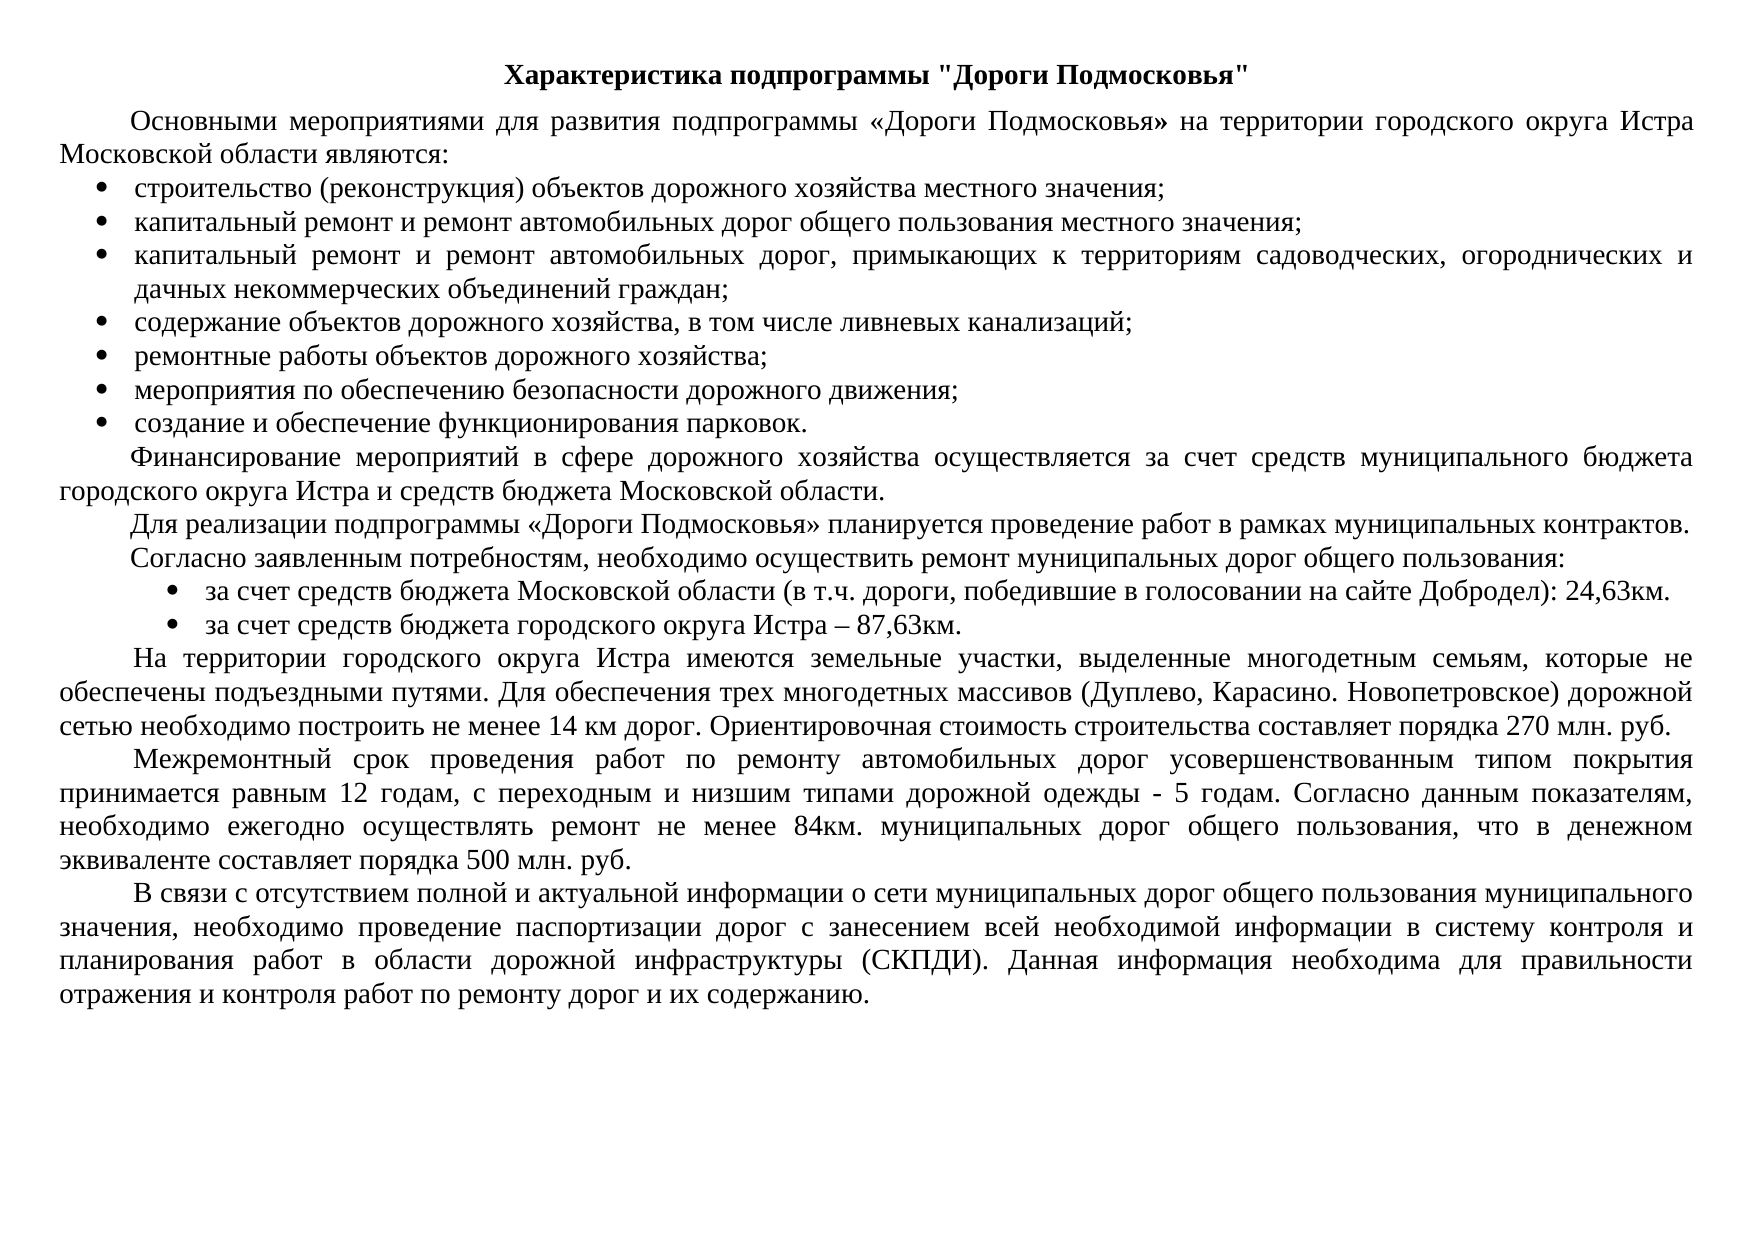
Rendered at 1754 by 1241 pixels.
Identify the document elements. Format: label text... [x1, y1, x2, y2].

list за счет средств бюджета городского округа Истра – 87,63км. [167, 607, 1695, 641]
text Финансирование мероприятий в сфере дорожного хозяйства осуществляется за счет средств муниципального бюджета городского округа Истра и средств бюджета Московской области. [59, 439, 1695, 506]
text Для реализации подпрограммы «Дороги Подмосковья» планируется проведение работ в рамках муниципальных контрактов. [59, 506, 1695, 540]
list мероприятия по обеспечению безопасности дорожного движения; [97, 372, 1695, 405]
list создание и обеспечение функционирования парковок. [97, 405, 1695, 439]
text На территории городского округа Истра имеются земельные участки, выделенные многодетным семьям, которые не обеспечены подъездными путями. Для обеспечения трех многодетных массивов (Дуплево, Карасино. Новопетровское) дорожной сетью необходимо построить не менее 14 км дорог. Ориентировочная стоимость строительства составляет порядка 270 млн. руб. [59, 641, 1695, 741]
list содержание объектов дорожного хозяйства, в том числе ливневых канализаций; [97, 304, 1695, 338]
list ремонтные работы объектов дорожного хозяйства; [97, 338, 1695, 372]
text Характеристика подпрограммы "Дороги Подмосковья" [59, 57, 1695, 90]
text Основными мероприятиями для развития подпрограммы «Дороги Подмосковья» на территории городского округа Истра Московской области являются: [59, 103, 1695, 170]
text В связи с отсутствием полной и актуальной информации о сети муниципальных дорог общего пользования муниципального значения, необходимо проведение паспортизации дорог с занесением всей необходимой информации в систему контроля и планирования работ в области дорожной инфраструктуры (СКПДИ). Данная информация необходима для правильности отражения и контроля работ по ремонту дорог и их содержанию. [59, 875, 1695, 1009]
text Межремонтный срок проведения работ по ремонту автомобильных дорог усовершенствованным типом покрытия принимается равным 12 годам, с переходным и низшим типами дорожной одежды - 5 годам. Согласно данным показателям, необходимо ежегодно осуществлять ремонт не менее 84км. муниципальных дорог общего пользования, что в денежном эквиваленте составляет порядка 500 млн. руб. [59, 741, 1695, 875]
list капитальный ремонт и ремонт автомобильных дорог общего пользования местного значения; [97, 204, 1695, 237]
list за счет средств бюджета Московской области (в т.ч. дороги, победившие в голосовании на сайте Добродел): 24,63км. [167, 573, 1695, 607]
list строительство (реконструкция) объектов дорожного хозяйства местного значения; [97, 170, 1695, 204]
text Согласно заявленным потребностям, необходимо осуществить ремонт муниципальных дорог общего пользования: [59, 540, 1695, 573]
list капитальный ремонт и ремонт автомобильных дорог, примыкающих к территориям садоводческих, огороднических и дачных некоммерческих объединений граждан; [97, 237, 1695, 304]
